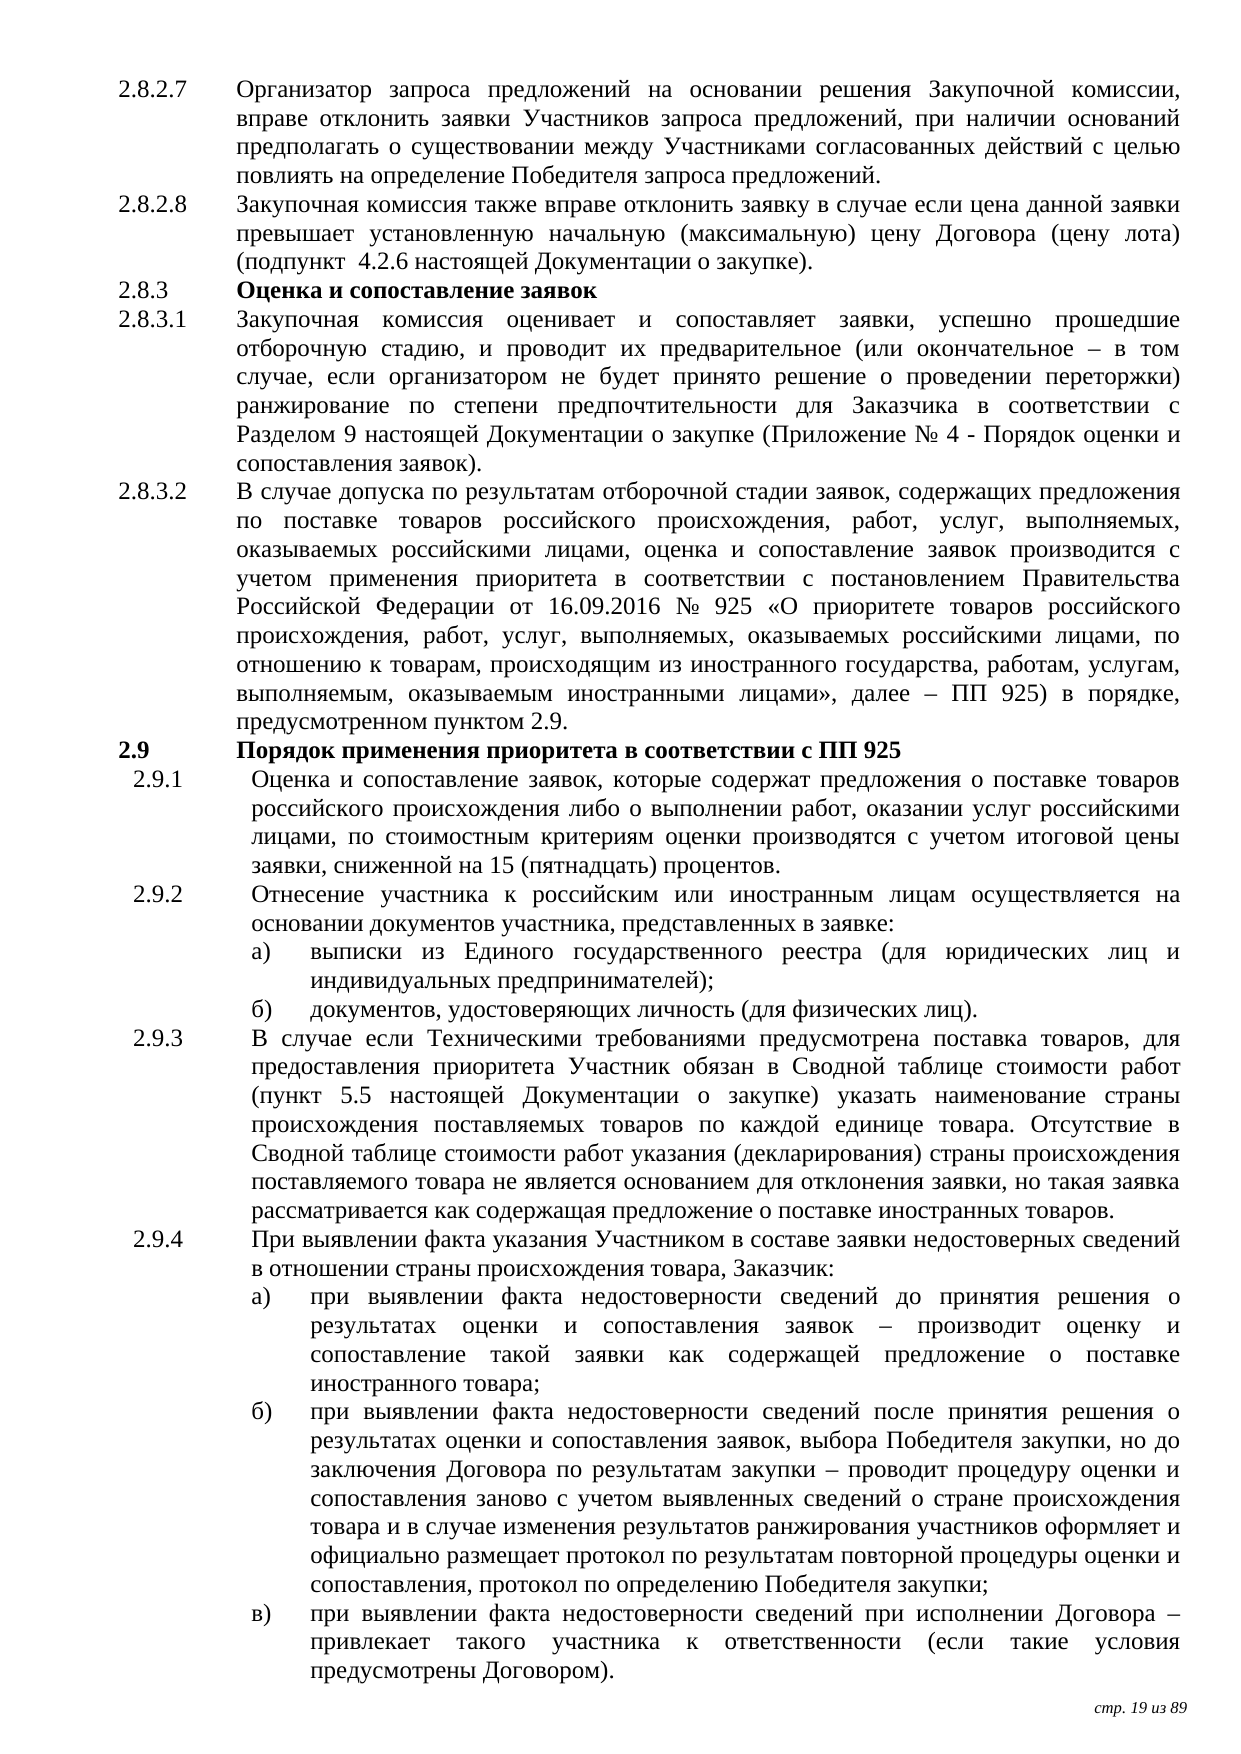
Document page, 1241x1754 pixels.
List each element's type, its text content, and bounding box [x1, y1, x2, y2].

text документов, удостоверяющих личность (для физических лиц). [251, 994, 1181, 1023]
text Организатор запроса предложений на основании решения Закупочной комиссии, вправе отклонить заявки Участников запроса предложений, при наличии оснований предполагать о существовании между Участниками согласованных действий с целью повлиять на определение Победителя запроса предложений. [118, 74, 1181, 189]
text Закупочная комиссия также вправе отклонить заявку в случае если цена данной заявки превышает установленную начальную (максимальную) цену Договора (цену лота) (подпункт 4.2.6 настоящей Документации о закупке). [118, 189, 1181, 275]
text Отнесение участника к российским или иностранным лицам осуществляется на основании документов участника, представленных в заявке: [133, 879, 1181, 936]
text Оценка и сопоставление заявок, которые содержат предложения о поставке товаров российского происхождения либо о выполнении работ, оказании услуг российскими лицами, по стоимостным критериям оценки производятся с учетом итоговой цены заявки, сниженной на 15 (пятнадцать) процентов. [133, 764, 1181, 879]
text Закупочная комиссия оценивает и сопоставляет заявки, успешно прошедшие отборочную стадию, и проводит их предварительное (или окончательное – в том случае, если организатором не будет принято решение о проведении переторжки) ранжирование по степени предпочтительности для Заказчика в соответствии с Разделом 9 настоящей Документации о закупке (Приложение № 4 - Порядок оценки и сопоставления заявок). [118, 304, 1181, 476]
text при выявлении факта недостоверности сведений при исполнении Договора – привлекает такого участника к ответственности (если такие условия предусмотрены Договором). [251, 1598, 1181, 1684]
text выписки из Единого государственного реестра (для юридических лиц и индивидуальных предпринимателей); [251, 936, 1181, 994]
text В случае допуска по результатам отборочной стадии заявок, содержащих предложения по поставке товаров российского происхождения, работ, услуг, выполняемых, оказываемых российскими лицами, оценка и сопоставление заявок производится с учетом применения приоритета в соответствии с постановлением Правительства Российской Федерации от 16.09.2016 № 925 «О приоритете товаров российского происхождения, работ, услуг, выполняемых, оказываемых российскими лицами, по отношению к товарам, происходящим из иностранного государства, работам, услугам, выполняемым, оказываемым иностранными лицами», далее – ПП 925) в порядке, предусмотренном пунктом 2.9. [118, 476, 1181, 735]
text при выявлении факта недостоверности сведений после принятия решения о результатах оценки и сопоставления заявок, выбора Победителя закупки, но до заключения Договора по результатам закупки – проводит процедуру оценки и сопоставления заново с учетом выявленных сведений о стране происхождения товара и в случае изменения результатов ранжирования участников оформляет и официально размещает протокол по результатам повторной процедуры оценки и сопоставления, протокол по определению Победителя закупки; [251, 1396, 1181, 1598]
subtitle Порядок применения приоритета в соответствии с ПП 925 [118, 735, 1181, 764]
text При выявлении факта указания Участником в составе заявки недостоверных сведений в отношении страны происхождения товара, Заказчик: [133, 1224, 1181, 1281]
text В случае если Техническими требованиями предусмотрена поставка товаров, для предоставления приоритета Участник обязан в Сводной таблице стоимости работ (пункт 5.5 настоящей Документации о закупке) указать наименование страны происхождения поставляемых товаров по каждой единице товара. Отсутствие в Сводной таблице стоимости работ указания (декларирования) страны происхождения поставляемого товара не является основанием для отклонения заявки, но такая заявка рассматривается как содержащая предложение о поставке иностранных товаров. [133, 1023, 1181, 1224]
text Оценка и сопоставление заявок [118, 275, 1181, 304]
text при выявлении факта недостоверности сведений до принятия решения о результатах оценки и сопоставления заявок – производит оценку и сопоставление такой заявки как содержащей предложение о поставке иностранного товара; [251, 1281, 1181, 1396]
